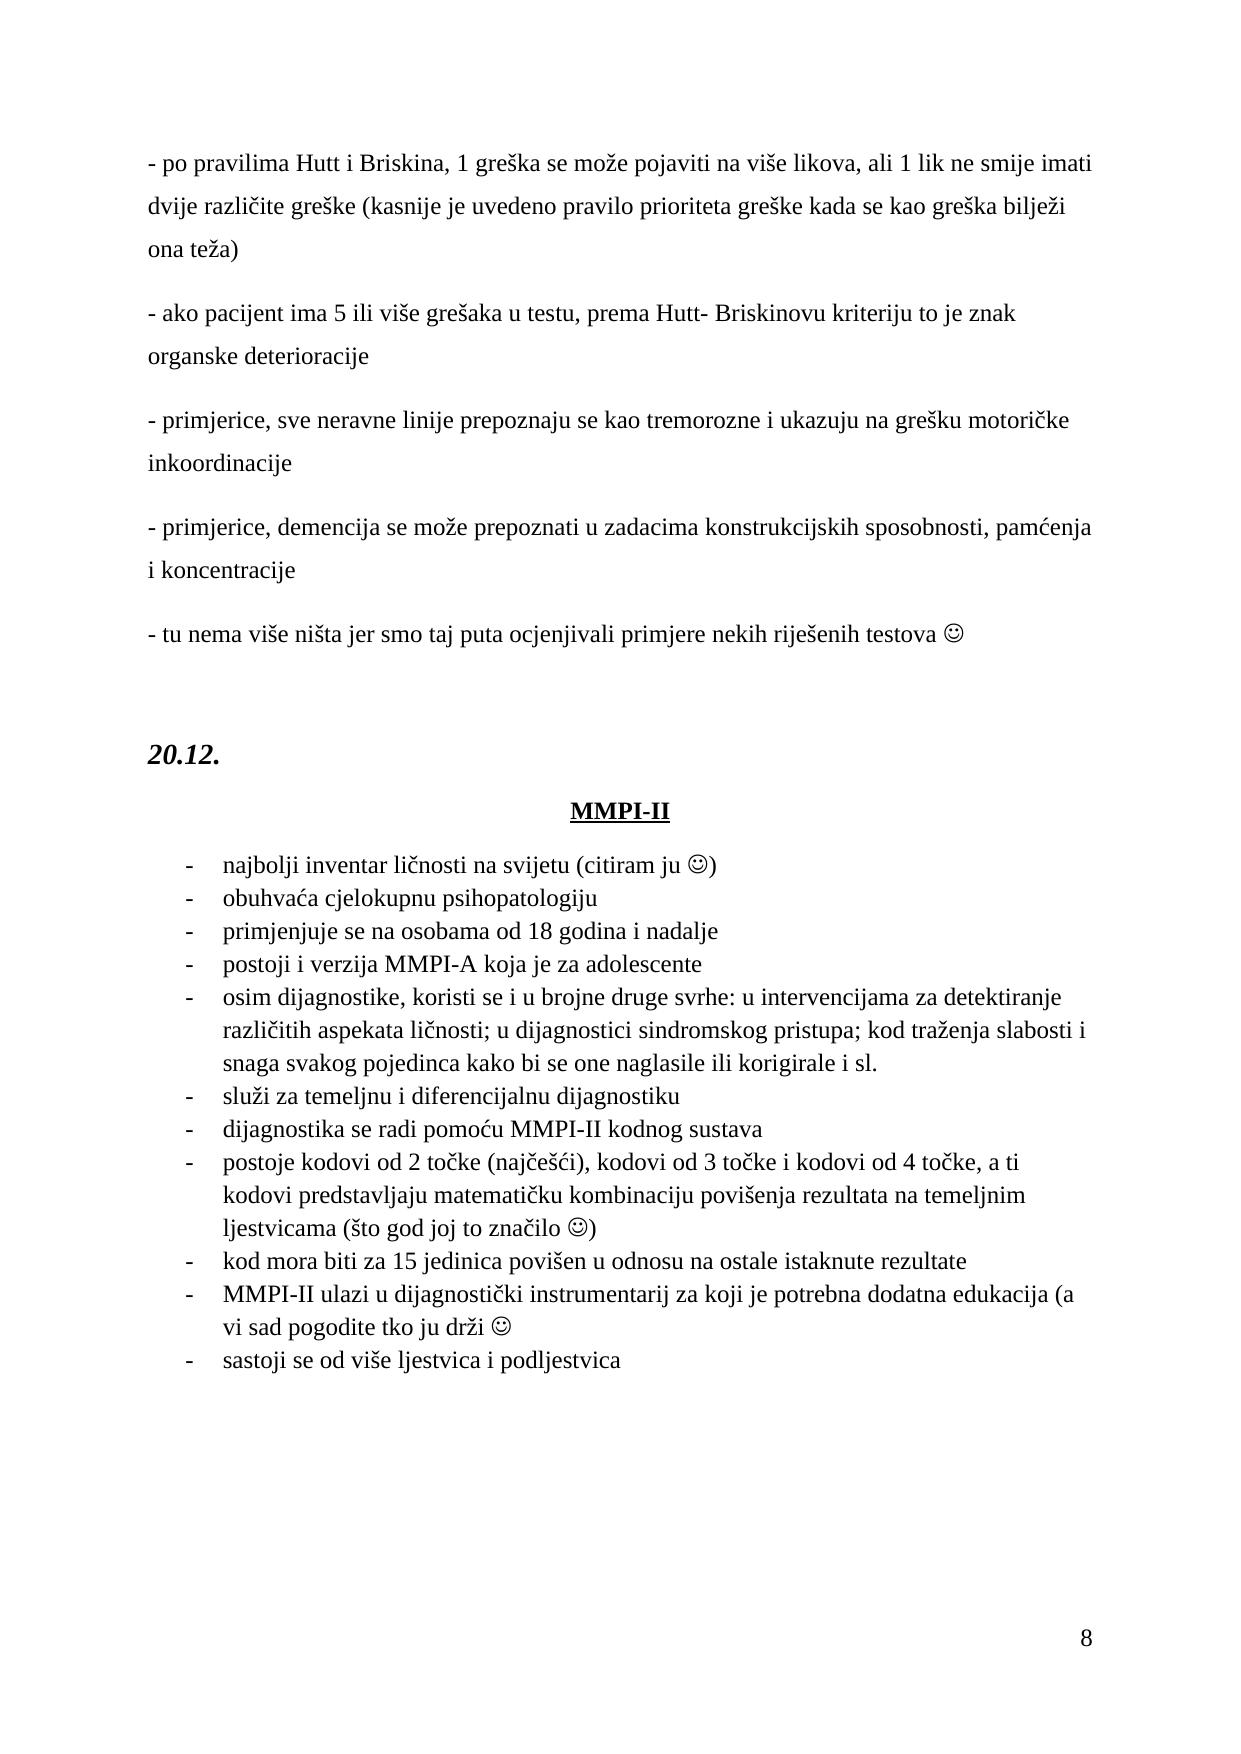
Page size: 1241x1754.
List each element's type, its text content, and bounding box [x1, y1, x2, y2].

text - po pravilima Hutt i Briskina, 1 greška se može pojaviti na više likova, ali 1 lik ne smije imati dvije različite greške (kasnije je uvedeno pravilo prioriteta greške kada se kao greška bilježi ona teža) [148, 148, 1093, 263]
list primjenjuje se na osobama od 18 godina i nadalje [185, 916, 1093, 945]
text - primjerice, demencija se može prepoznati u zadacima konstrukcijskih sposobnosti, pamćenja i koncentracije [148, 512, 1093, 584]
text - tu nema više ništa jer smo taj puta ocjenjivali primjere nekih riješenih testova [148, 619, 1093, 648]
list osim dijagnostike, koristi se i u brojne druge svrhe: u intervencijama za detektiranje različitih aspekata ličnosti; u dijagnostici sindromskog pristupa; kod traženja slabosti i snaga svakog pojedinca kako bi se one naglasile ili korigirale i sl. [185, 982, 1093, 1077]
list sastoji se od više ljestvica i podljestvica [185, 1345, 1093, 1374]
text - ako pacijent ima 5 ili više grešaka u testu, prema Hutt- Briskinovu kriteriju to je znak organske deterioracije [148, 298, 1093, 370]
text 20.12. [148, 737, 1093, 770]
list služi za temeljnu i diferencijalnu dijagnostiku [185, 1081, 1093, 1110]
list dijagnostika se radi pomoću MMPI-II kodnog sustava [185, 1114, 1093, 1143]
list obuhvaća cjelokupnu psihopatologiju [185, 883, 1093, 912]
list najbolji inventar ličnosti na svijetu (citiram ju ) [185, 850, 1093, 879]
text MMPI-II [148, 796, 1093, 825]
list kod mora biti za 15 jedinica povišen u odnosu na ostale istaknute rezultate [185, 1246, 1093, 1275]
list postoji i verzija MMPI-A koja je za adolescente [185, 949, 1093, 978]
list MMPI-II ulazi u dijagnostički instrumentarij za koji je potrebna dodatna edukacija (a vi sad pogodite tko ju drži [185, 1279, 1093, 1341]
list postoje kodovi od 2 točke (najčešći), kodovi od 3 točke i kodovi od 4 točke, a ti kodovi predstavljaju matematičku kombinaciju povišenja rezultata na temeljnim ljestvicama (što god joj to značilo ) [185, 1147, 1093, 1242]
text - primjerice, sve neravne linije prepoznaju se kao tremorozne i ukazuju na grešku motoričke inkoordinacije [148, 405, 1093, 477]
